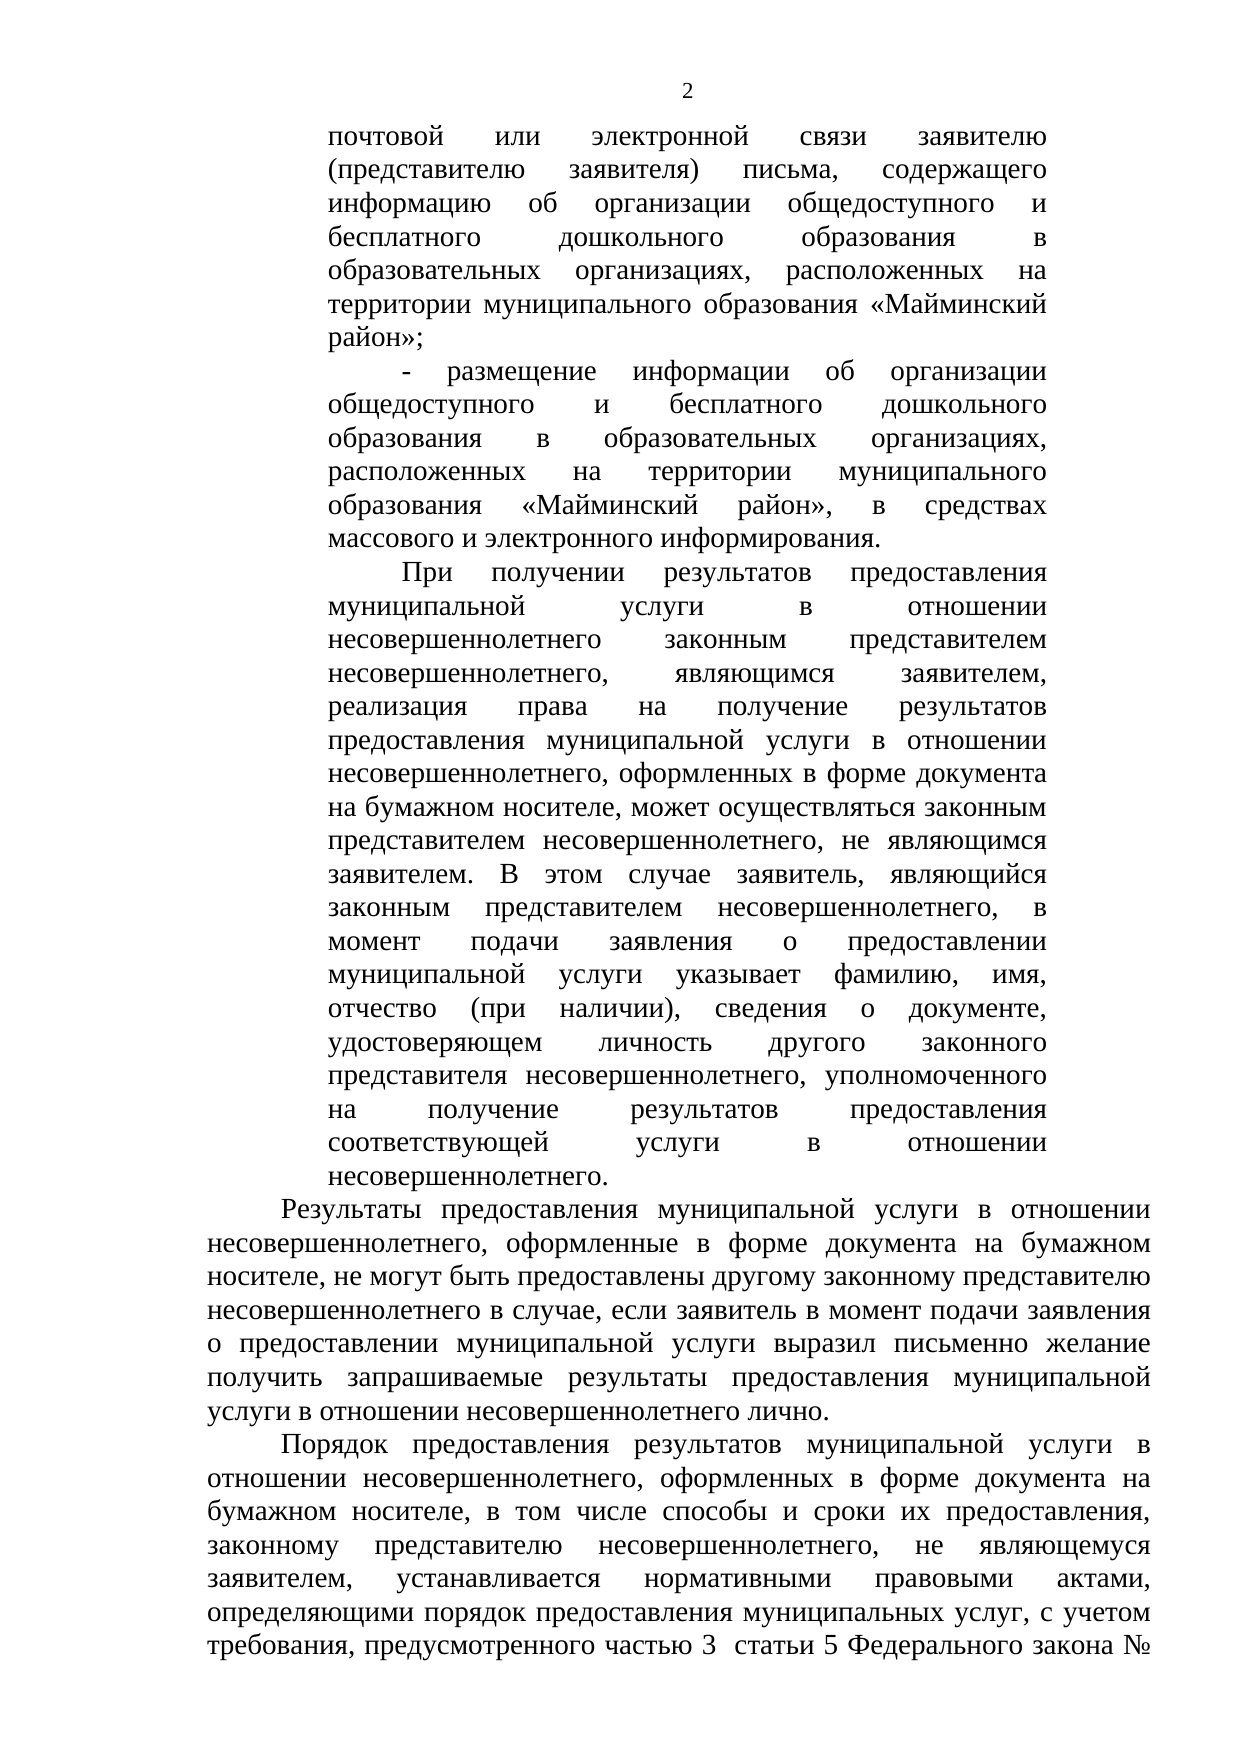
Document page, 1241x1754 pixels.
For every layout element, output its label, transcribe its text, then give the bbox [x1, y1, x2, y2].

text - размещение информации об организации общедоступного и бесплатного дошкольного образования в образовательных организациях, расположенных на территории муниципального образования «Майминский район», в средствах массового и электронного информирования. [328, 353, 1047, 554]
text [328, 118, 1047, 353]
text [207, 1426, 1152, 1661]
text Результаты предоставления муниципальной услуги в отношении несовершеннолетнего, оформленные в форме документа на бумажном носителе, не могут быть предоставлены другому законному представителю несовершеннолетнего в случае, если заявитель в момент подачи заявления о предоставлении муниципальной услуги выразил письменно желание получить запрашиваемые результаты предоставления муниципальной услуги в отношении несовершеннолетнего лично. [207, 1191, 1152, 1426]
text При получении результатов предоставления муниципальной услуги в отношении несовершеннолетнего законным представителем несовершеннолетнего, являющимся заявителем, реализация права на получение результатов предоставления муниципальной услуги в отношении несовершеннолетнего, оформленных в форме документа на бумажном носителе, может осуществляться законным представителем несовершеннолетнего, не являющимся заявителем. В этом случае заявитель, являющийся законным представителем несовершеннолетнего, в момент подачи заявления о предоставлении муниципальной услуги указывает фамилию, имя, отчество (при наличии), сведения о документе, удостоверяющем личность другого законного представителя несовершеннолетнего, уполномоченного на получение результатов предоставления соответствующей услуги в отношении несовершеннолетнего. [328, 554, 1047, 1191]
